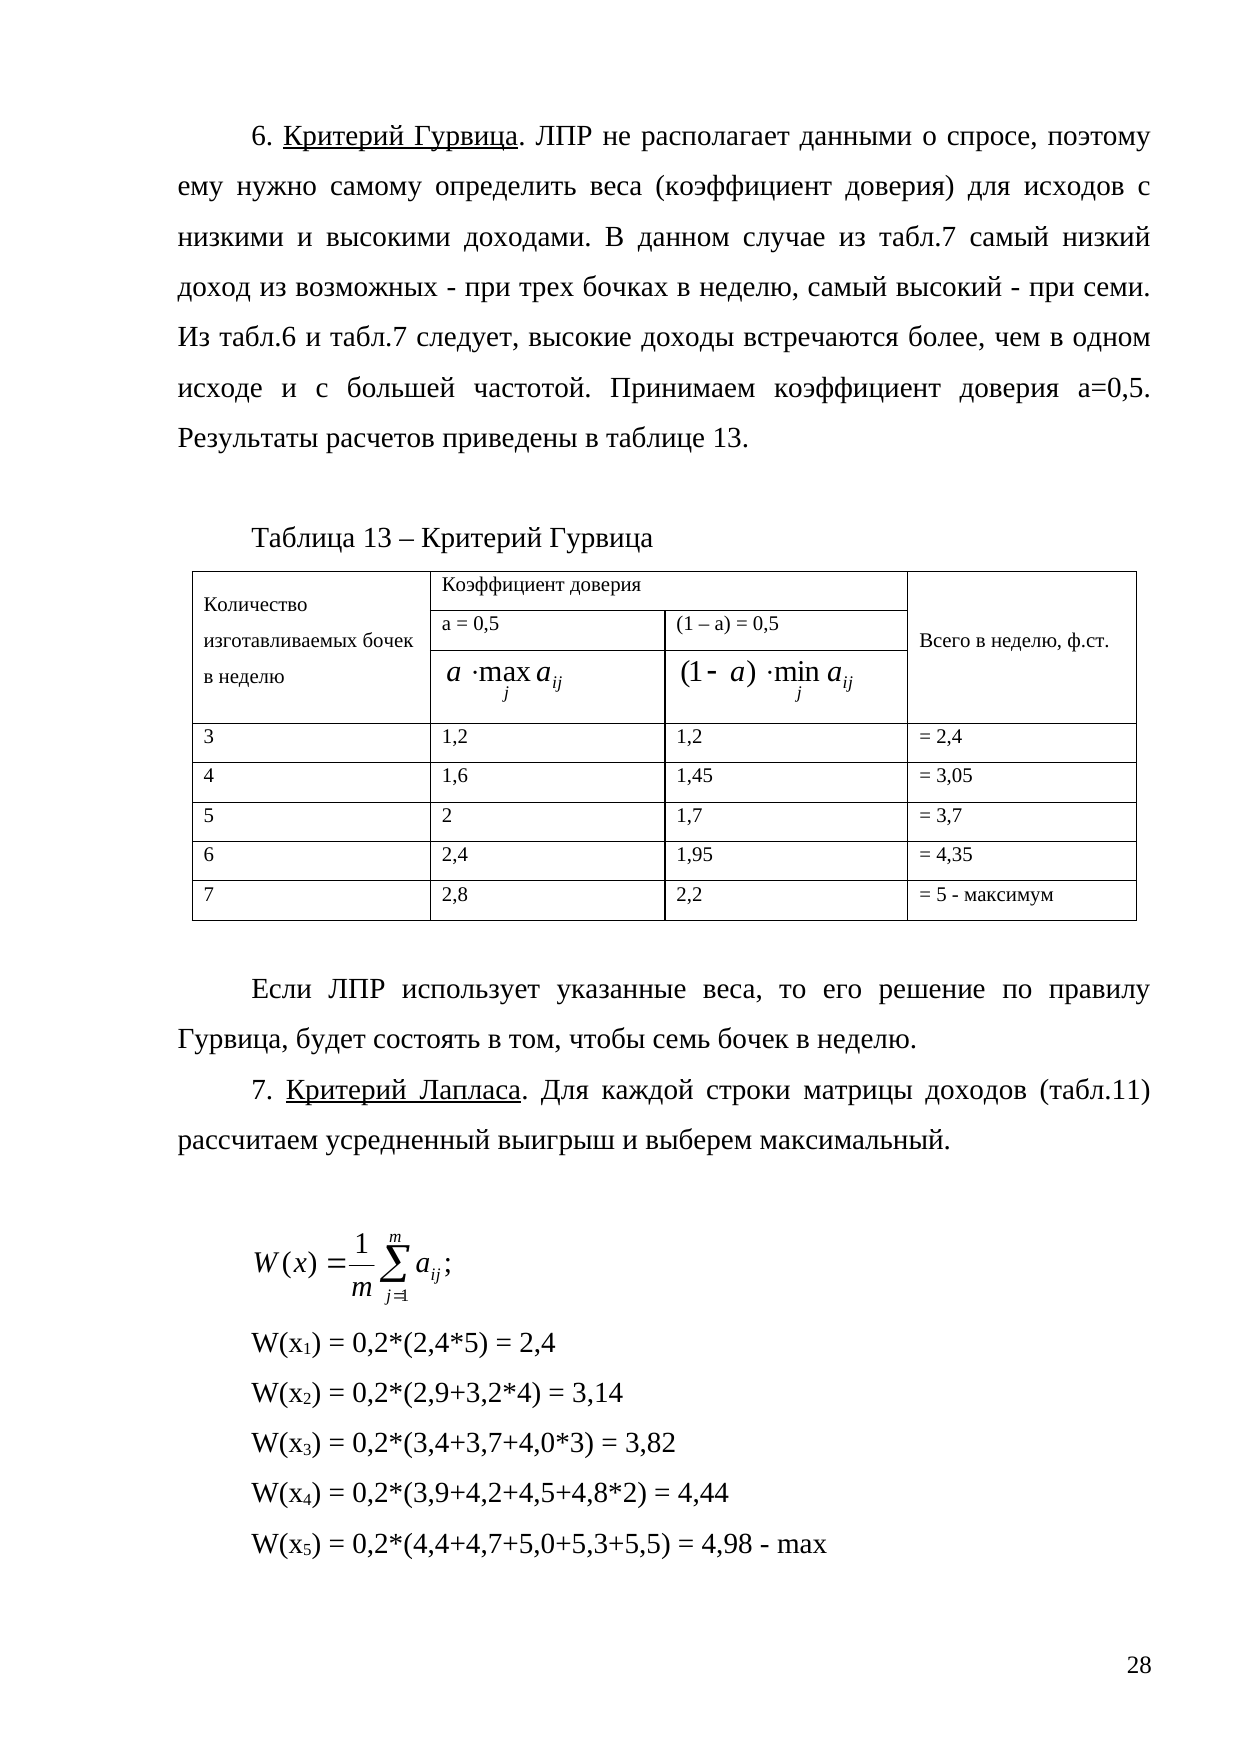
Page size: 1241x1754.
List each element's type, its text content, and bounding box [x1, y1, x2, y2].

text 6. Критерий Гурвица. ЛПР не располагает данными о спросе, поэтому ему нужно самому определить веса (коэффициент доверия) для исходов с низкими и высокими доходами. В данном случае из табл.7 самый низкий доход из возможных - при трех бочках в неделю, самый высокий - при семи. Из табл.6 и табл.7 следует, высокие доходы встречаются более, чем в одном исходе и с большей частотой. Принимаем коэффициент доверия а=0,5. Результаты расчетов приведены в таблице 13. [177, 118, 1152, 453]
text 7. Критерий Лапласа. Для каждой строки матрицы доходов (табл.11) рассчитаем усредненный выигрыш и выберем максимальный. [177, 1072, 1152, 1156]
table_cell 1,2 [431, 724, 664, 762]
text W(x4) = 0,2*(3,9+4,2+4,5+4,8*2) = 4,44 [177, 1476, 1152, 1509]
table_cell 3 [193, 724, 430, 762]
table_cell (1 – а) = 0,5 [666, 611, 907, 650]
text W(x5) = 0,2*(4,4+4,7+5,0+5,3+5,5) = 4,98 - max [177, 1526, 1152, 1559]
text W(x2) = 0,2*(2,9+3,2*4) = 3,14 [177, 1375, 1152, 1408]
text W(x1) = 0,2*(2,4*5) = 2,4 [177, 1325, 1152, 1358]
table_cell = 3,7 [908, 803, 1136, 841]
table_cell 2 [431, 803, 664, 841]
table_cell = 5 - максимум [908, 881, 1136, 920]
table_cell = 2,4 [908, 724, 1136, 762]
table_cell 6 [193, 842, 430, 880]
table_cell 7 [193, 881, 430, 920]
table_cell 1,2 [666, 724, 907, 762]
table_cell 1,95 [666, 842, 907, 880]
table_cell 5 [193, 803, 430, 841]
text Таблица 13 – Критерий Гурвица [177, 521, 1152, 554]
text W(x3) = 0,2*(3,4+3,7+4,0*3) = 3,82 [177, 1425, 1152, 1459]
table_cell 1,6 [431, 763, 664, 802]
table_cell 2,8 [431, 881, 664, 920]
table_header Количество изготавливаемых бочек в неделю [193, 572, 430, 723]
table_cell 2,2 [666, 881, 907, 920]
table_cell а = 0,5 [431, 611, 664, 650]
text Если ЛПР использует указанные веса, то его решение по правилу Гурвица, будет состоять в том, чтобы семь бочек в неделю. [177, 971, 1152, 1055]
table_cell = 3,05 [908, 763, 1136, 802]
table_cell 1,7 [666, 803, 907, 841]
table_header Всего в неделю, ф.ст. [908, 572, 1136, 723]
table_cell [431, 651, 664, 723]
table_cell 4 [193, 763, 430, 802]
table_cell = 4,35 [908, 842, 1136, 880]
table_header Коэффициент доверия [431, 572, 907, 610]
table_cell 2,4 [431, 842, 664, 880]
table_cell [666, 651, 907, 723]
table_cell 1,45 [666, 763, 907, 802]
